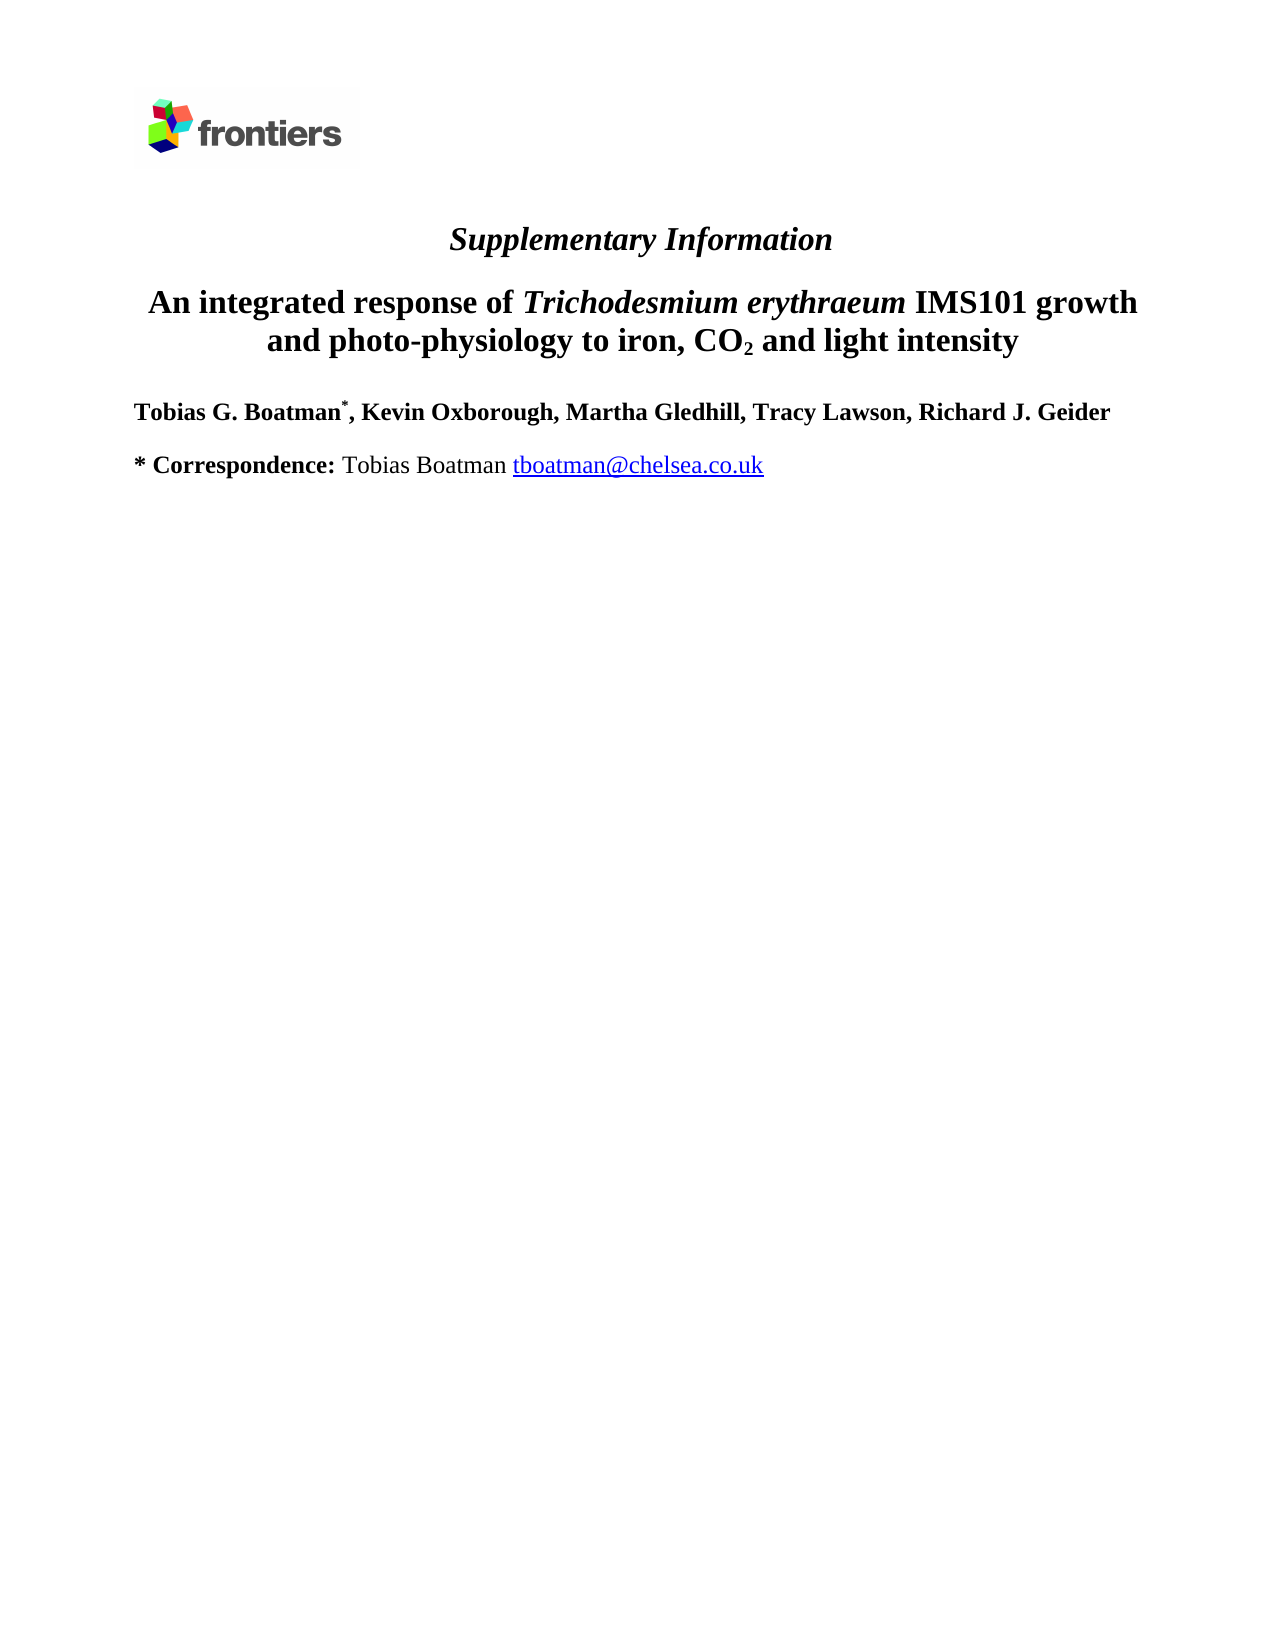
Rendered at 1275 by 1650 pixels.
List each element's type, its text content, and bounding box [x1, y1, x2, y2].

text * Correspondence: Tobias Boatman tboatman@chelsea.co.uk [133, 450, 1152, 479]
text Supplementary Information [133, 219, 1152, 257]
picture [133, 87, 361, 169]
list Tobias G. Boatman*, Kevin Oxborough, Martha Gledhill, Tracy Lawson, Richard J. Geider [133, 397, 1152, 425]
title An integrated response of Trichodesmium erythraeum IMS101 growth and photo-physiology to iron, CO2 and light intensity [133, 282, 1152, 359]
